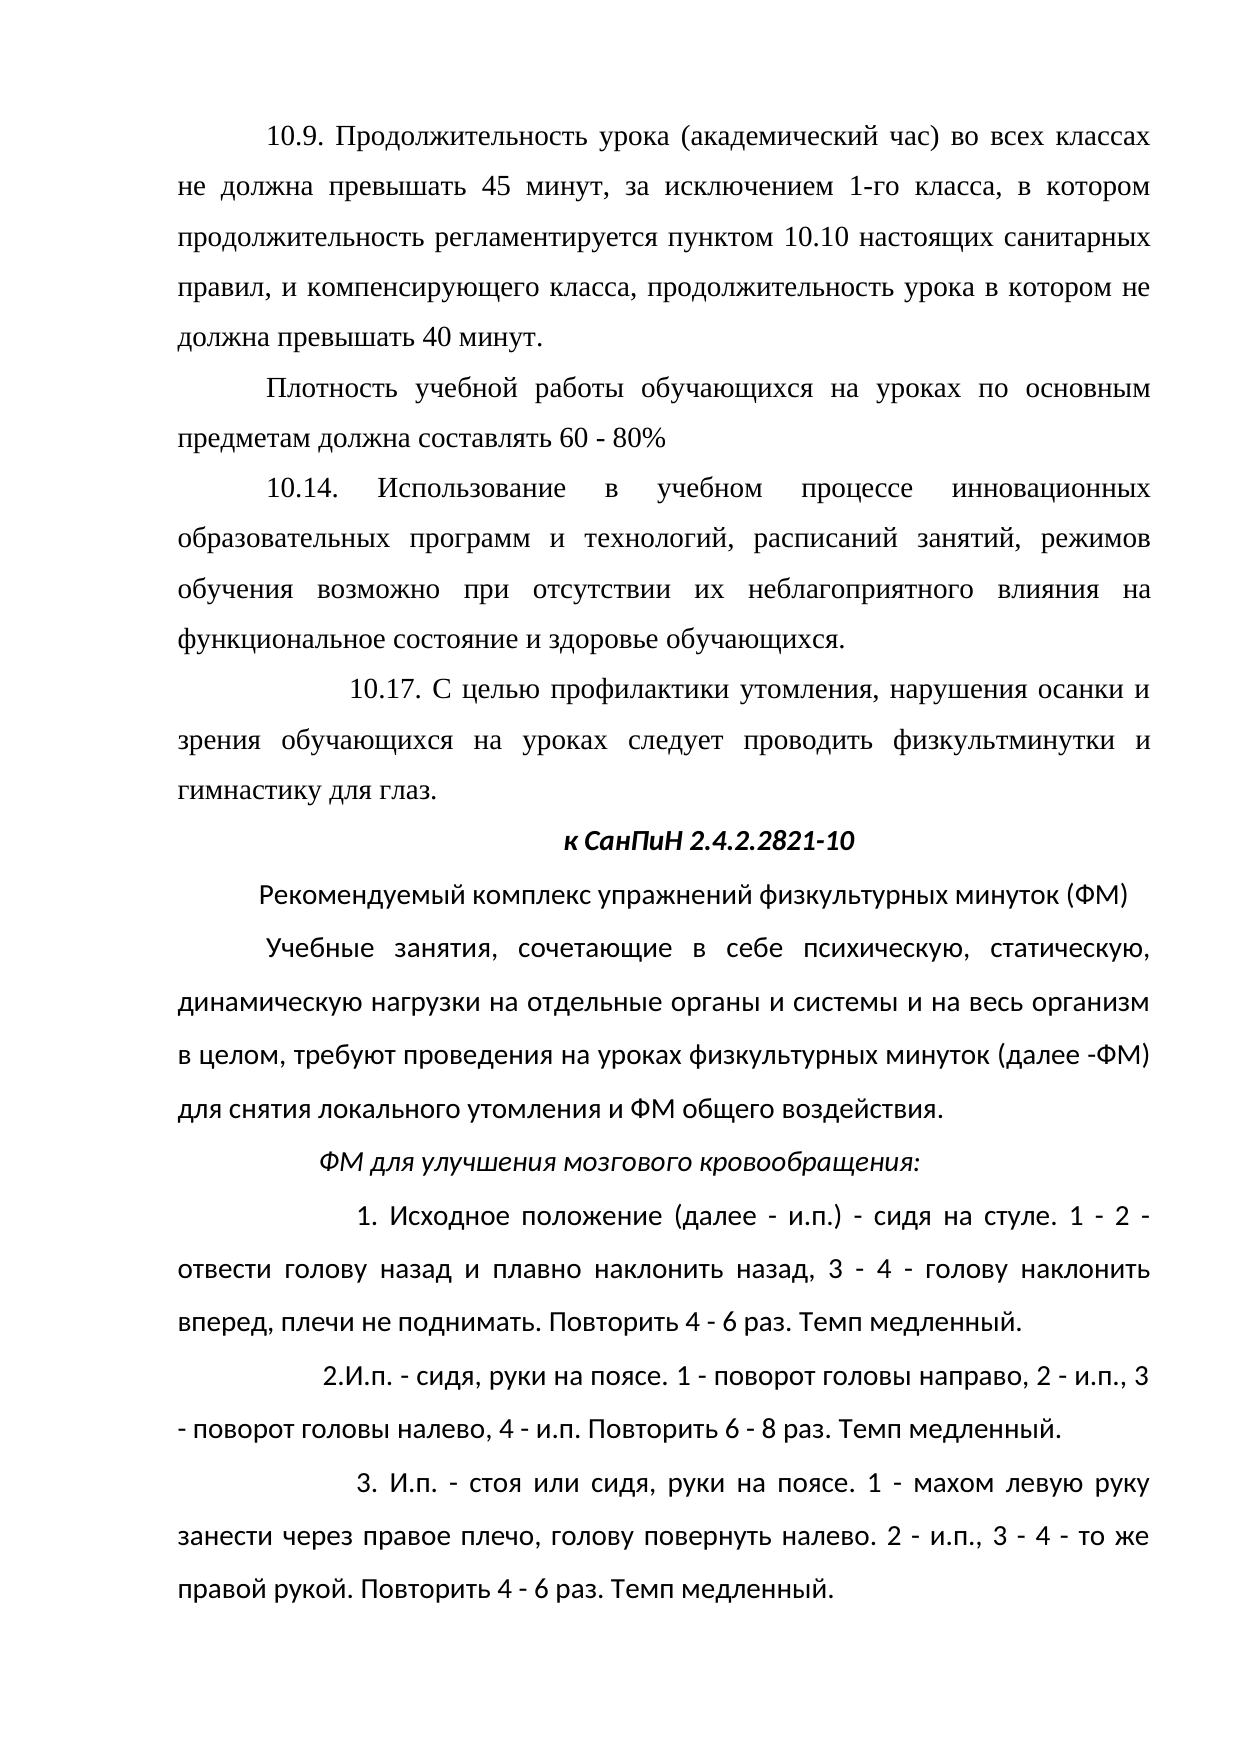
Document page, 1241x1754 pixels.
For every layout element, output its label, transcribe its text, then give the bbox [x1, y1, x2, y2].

text 10.17. С целью профилактики утомления, нарушения осанки и зрения обучающихся на уроках следует проводить физкультминутки и гимнастику для глаз. [177, 672, 1152, 806]
text Плотность учебной работы обучающихся на уроках по основным предметам должна составлять 60 - 80% [177, 370, 1152, 453]
text Рекомендуемый комплекс упражнений физкультурных минуток (ФМ) [177, 876, 1152, 912]
text 1. Исходное положение (далее - и.п.) - сидя на стуле. 1 - 2 - отвести голову назад и плавно наклонить назад, 3 - 4 - голову наклонить вперед, плечи не поднимать. Повторить 4 - 6 раз. Темп медленный. [177, 1197, 1152, 1339]
text 10.14. Использование в учебном процессе инновационных образовательных программ и технологий, расписаний занятий, режимов обучения возможно при отсутствии их неблагоприятного влияния на функциональное состояние и здоровье обучающихся. [177, 470, 1152, 655]
text Учебные занятия, сочетающие в себе психическую, статическую, динамическую нагрузки на отдельные органы и системы и на весь организм в целом, требуют проведения на уроках физкультурных минуток (далее -ФМ) для снятия локального утомления и ФМ общего воздействия. [177, 929, 1152, 1125]
text 10.9. Продолжительность урока (академический час) во всех классах не должна превышать 45 минут, за исключением 1-го класса, в котором продолжительность регламентируется пунктом 10.10 настоящих санитарных правил, и компенсирующего класса, продолжительность урока в котором не должна превышать 40 минут. [177, 118, 1152, 353]
text 2.И.п. - сидя, руки на поясе. 1 - поворот головы направо, 2 - и.п., 3 - поворот головы налево, 4 - и.п. Повторить 6 - 8 раз. Темп медленный. [177, 1357, 1152, 1446]
text к СанПиН 2.4.2.2821-10 [177, 822, 1152, 858]
text ФМ для улучшения мозгового кровообращения: [177, 1143, 1152, 1179]
text 3. И.п. - стоя или сидя, руки на поясе. 1 - махом левую руку занести через правое плечо, голову повернуть налево. 2 - и.п., 3 - 4 - то же правой рукой. Повторить 4 - 6 раз. Темп медленный. [177, 1464, 1152, 1606]
